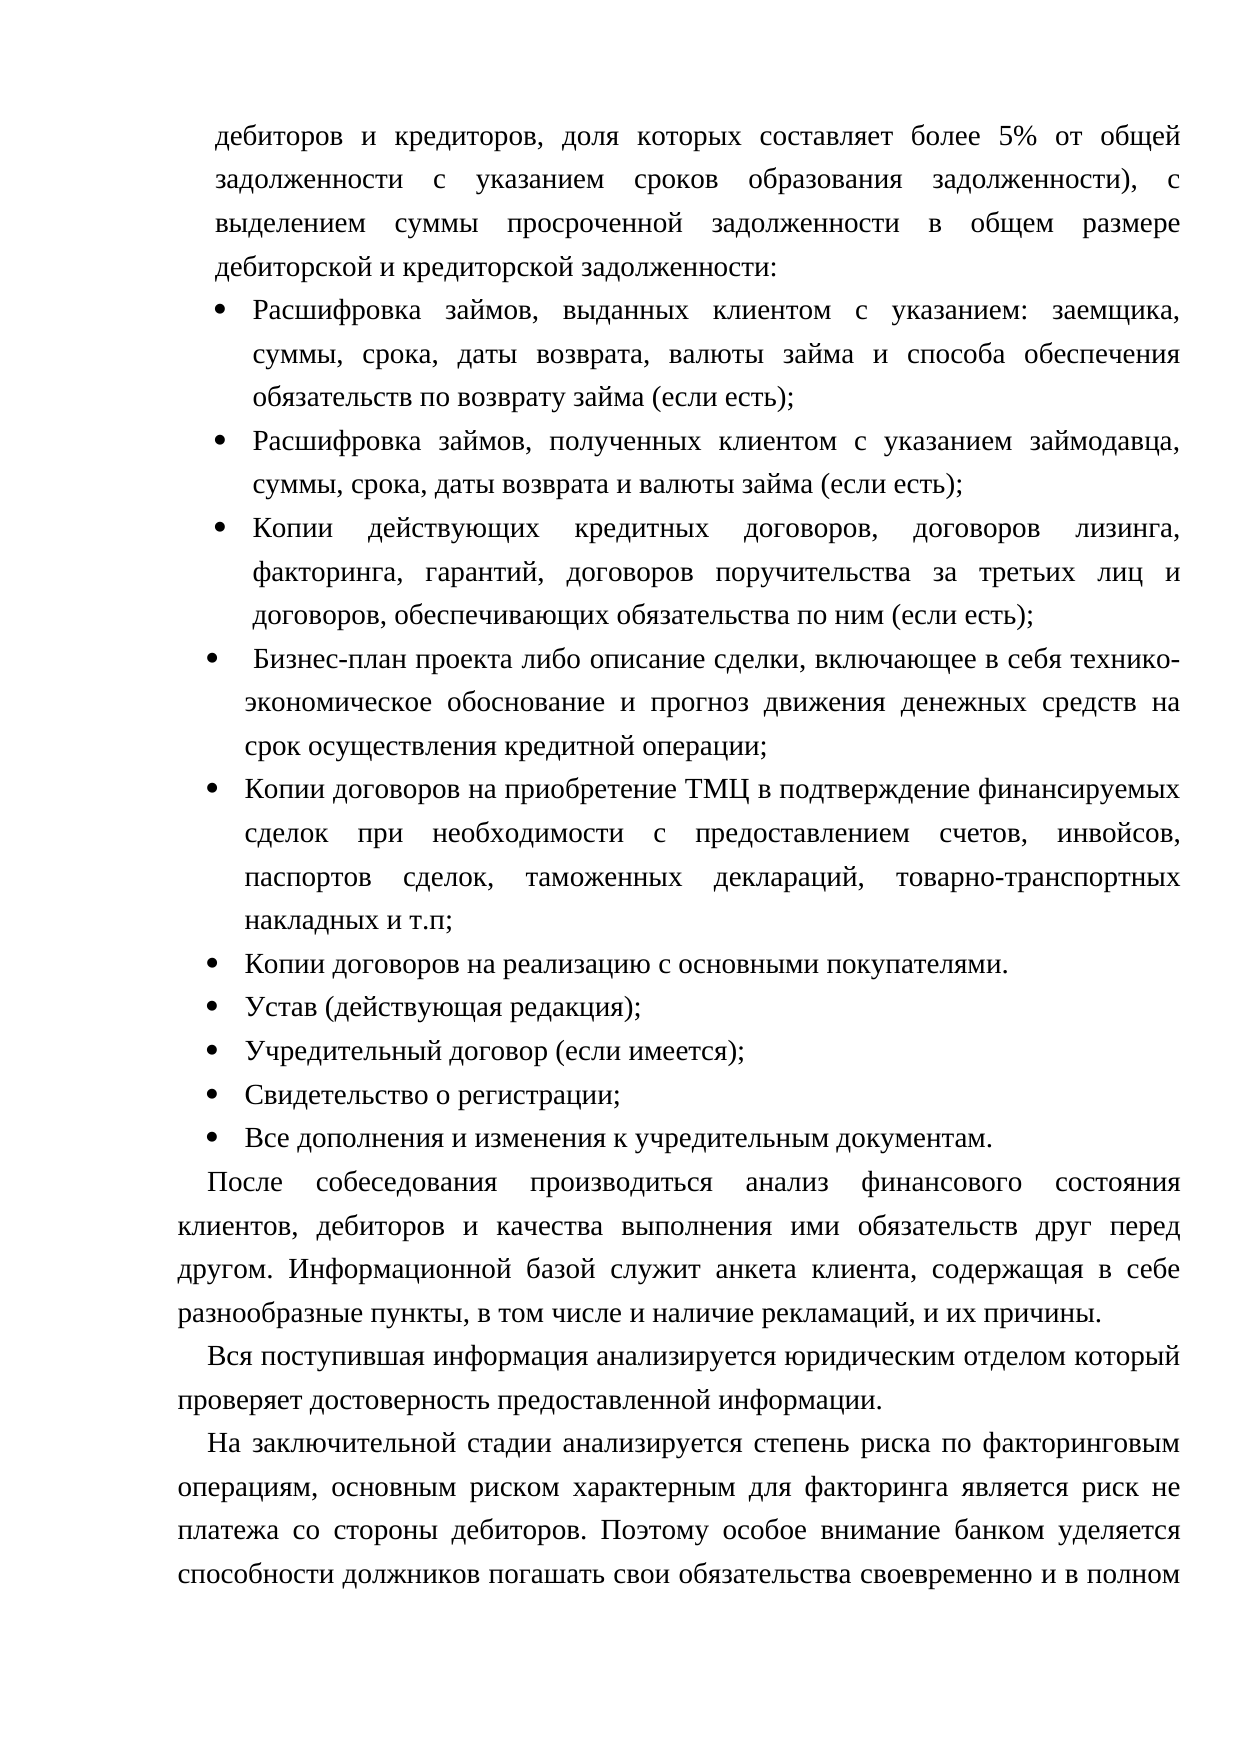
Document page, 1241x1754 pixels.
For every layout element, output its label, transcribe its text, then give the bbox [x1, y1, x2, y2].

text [215, 118, 1181, 282]
list Свидетельство о регистрации; [207, 1077, 1181, 1111]
list Расшифровка займов, полученных клиентом с указанием займодавца, суммы, срока, даты возврата и валюты займа (если есть); [215, 423, 1181, 500]
list Бизнес-план проекта либо описание сделки, включающее в себя технико-экономическое обоснование и прогноз движения денежных средств на срок осуществления кредитной операции; [207, 641, 1181, 762]
text После собеседования производиться анализ финансового состояния клиентов, дебиторов и качества выполнения ими обязательств друг перед другом. Информационной базой служит анкета клиента, содержащая в себе разнообразные пункты, в том числе и наличие рекламаций, и их причины. [177, 1164, 1181, 1328]
text Вся поступившая информация анализируется юридическим отделом который проверяет достоверность предоставленной информации. [177, 1338, 1181, 1415]
list Копии договоров на приобретение ТМЦ в подтверждение финансируемых сделок при необходимости с предоставлением счетов, инвойсов, паспортов сделок, таможенных деклараций, товарно-транспортных накладных и т.п; [207, 772, 1181, 936]
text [177, 1425, 1181, 1589]
list Расшифровка займов, выданных клиентом с указанием: заемщика, суммы, срока, даты возврата, валюты займа и способа обеспечения обязательств по возврату займа (если есть); [215, 292, 1181, 413]
list Копии договоров на реализацию с основными покупателями. [207, 946, 1181, 979]
list Учредительный договор (если имеется); [207, 1033, 1181, 1067]
list Копии действующих кредитных договоров, договоров лизинга, факторинга, гарантий, договоров поручительства за третьих лиц и договоров, обеспечивающих обязательства по ним (если есть); [215, 510, 1181, 631]
list Все дополнения и изменения к учредительным документам. [207, 1121, 1181, 1154]
list Устав (действующая редакция); [207, 989, 1181, 1023]
